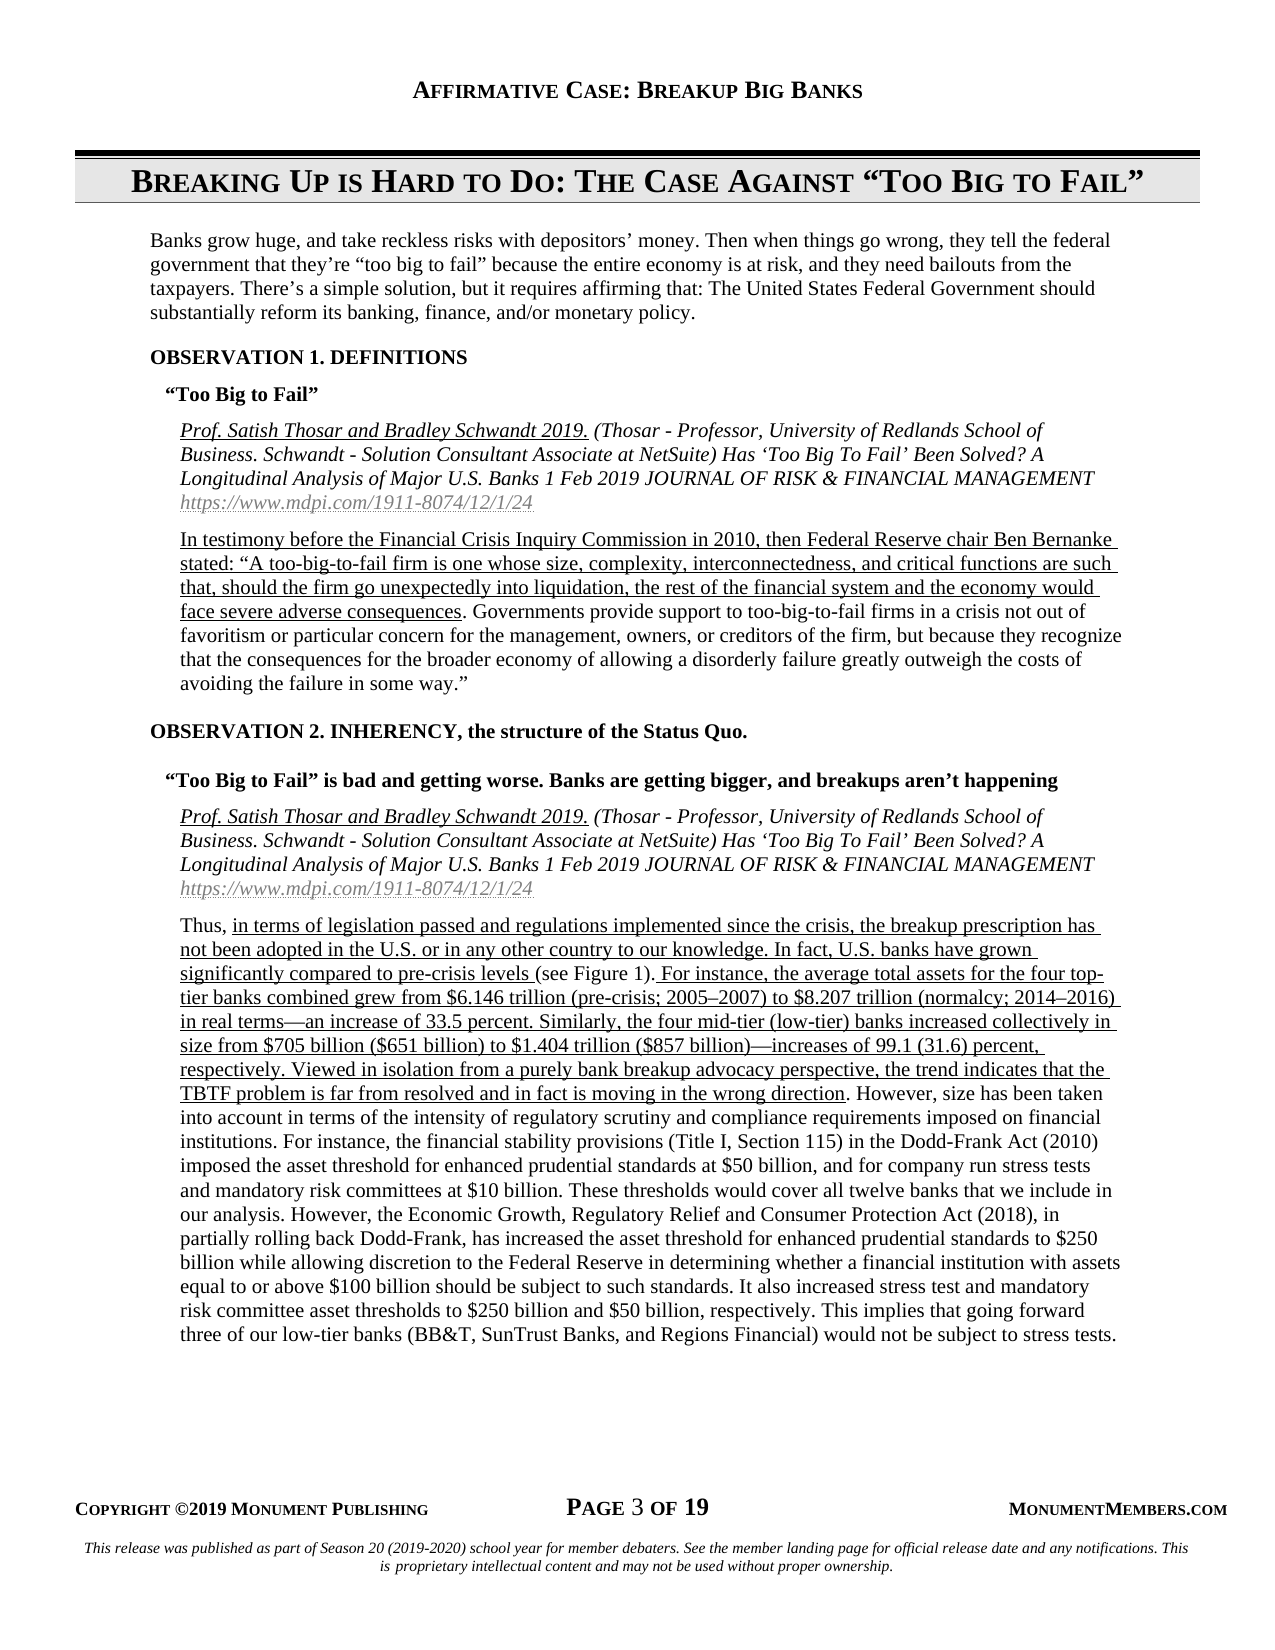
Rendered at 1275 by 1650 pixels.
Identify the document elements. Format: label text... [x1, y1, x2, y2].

text “Too Big to Fail” [165, 382, 1125, 406]
text Prof. Satish Thosar and Bradley Schwandt 2019. (Thosar - Professor, University of Redlands School of Business. Schwandt - Solution Consultant Associate at NetSuite) Has ‘Too Big To Fail’ Been Solved? A Longitudinal Analysis of Major U.S. Banks 1 Feb 2019 JOURNAL OF RISK & FINANCIAL MANAGEMENT https://www.mdpi.com/1911-8074/12/1/24 [180, 804, 1125, 900]
text Prof. Satish Thosar and Bradley Schwandt 2019. (Thosar - Professor, University of Redlands School of Business. Schwandt - Solution Consultant Associate at NetSuite) Has ‘Too Big To Fail’ Been Solved? A Longitudinal Analysis of Major U.S. Banks 1 Feb 2019 JOURNAL OF RISK & FINANCIAL MANAGEMENT https://www.mdpi.com/1911-8074/12/1/24 [180, 418, 1125, 514]
text In testimony before the Financial Crisis Inquiry Commission in 2010, then Federal Reserve chair Ben Bernanke stated: “A too-big-to-fail firm is one whose size, complexity, interconnectedness, and critical functions are such that, should the firm go unexpectedly into liquidation, the rest of the financial system and the economy would face severe adverse consequences. Governments provide support to too-big-to-fail firms in a crisis not out of favoritism or particular concern for the management, owners, or creditors of the firm, but because they recognize that the consequences for the broader economy of allowing a disorderly failure greatly outweigh the costs of avoiding the failure in some way.” [180, 527, 1125, 695]
text “Too Big to Fail” is bad and getting worse. Banks are getting bigger, and breakups aren’t happening [165, 767, 1125, 792]
title Breaking Up is Hard to Do: The Case Against “Too Big to Fail” [75, 159, 1200, 202]
text Banks grow huge, and take reckless risks with depositors’ money. Then when things go wrong, they tell the federal government that they’re “too big to fail” because the entire economy is at risk, and they need bailouts from the taxpayers. There’s a simple solution, but it requires affirming that: The United States Federal Government should substantially reform its banking, finance, and/or monetary policy. [150, 228, 1125, 324]
text OBSERVATION 2. INHERENCY, the structure of the Status Quo. [150, 695, 1125, 743]
text Thus, in terms of legislation passed and regulations implemented since the crisis, the breakup prescription has not been adopted in the U.S. or in any other country to our knowledge. In fact, U.S. banks have grown significantly compared to pre-crisis levels (see Figure 1). For instance, the average total assets for the four top-tier banks combined grew from $6.146 trillion (pre-crisis; 2005–2007) to $8.207 trillion (normalcy; 2014–2016) in real terms—an increase of 33.5 percent. Similarly, the four mid-tier (low-tier) banks increased collectively in size from $705 billion ($651 billion) to $1.404 trillion ($857 billion)—increases of 99.1 (31.6) percent, respectively. Viewed in isolation from a purely bank breakup advocacy perspective, the trend indicates that the TBTF problem is far from resolved and in fact is moving in the wrong direction. However, size has been taken into account in terms of the intensity of regulatory scrutiny and compliance requirements imposed on financial institutions. For instance, the financial stability provisions (Title I, Section 115) in the Dodd-Frank Act (2010) imposed the asset threshold for enhanced prudential standards at $50 billion, and for company run stress tests and mandatory risk committees at $10 billion. These thresholds would cover all twelve banks that we include in our analysis. However, the Economic Growth, Regulatory Relief and Consumer Protection Act (2018), in partially rolling back Dodd-Frank, has increased the asset threshold for enhanced prudential standards to $250 billion while allowing discretion to the Federal Reserve in determining whether a financial institution with assets equal to or above $100 billion should be subject to such standards. It also increased stress test and mandatory risk committee asset thresholds to $250 billion and $50 billion, respectively. This implies that going forward three of our low-tier banks (BB&T, SunTrust Banks, and Regions Financial) would not be subject to stress tests. [180, 913, 1125, 1346]
text OBSERVATION 1. DEFINITIONS [150, 345, 1125, 369]
